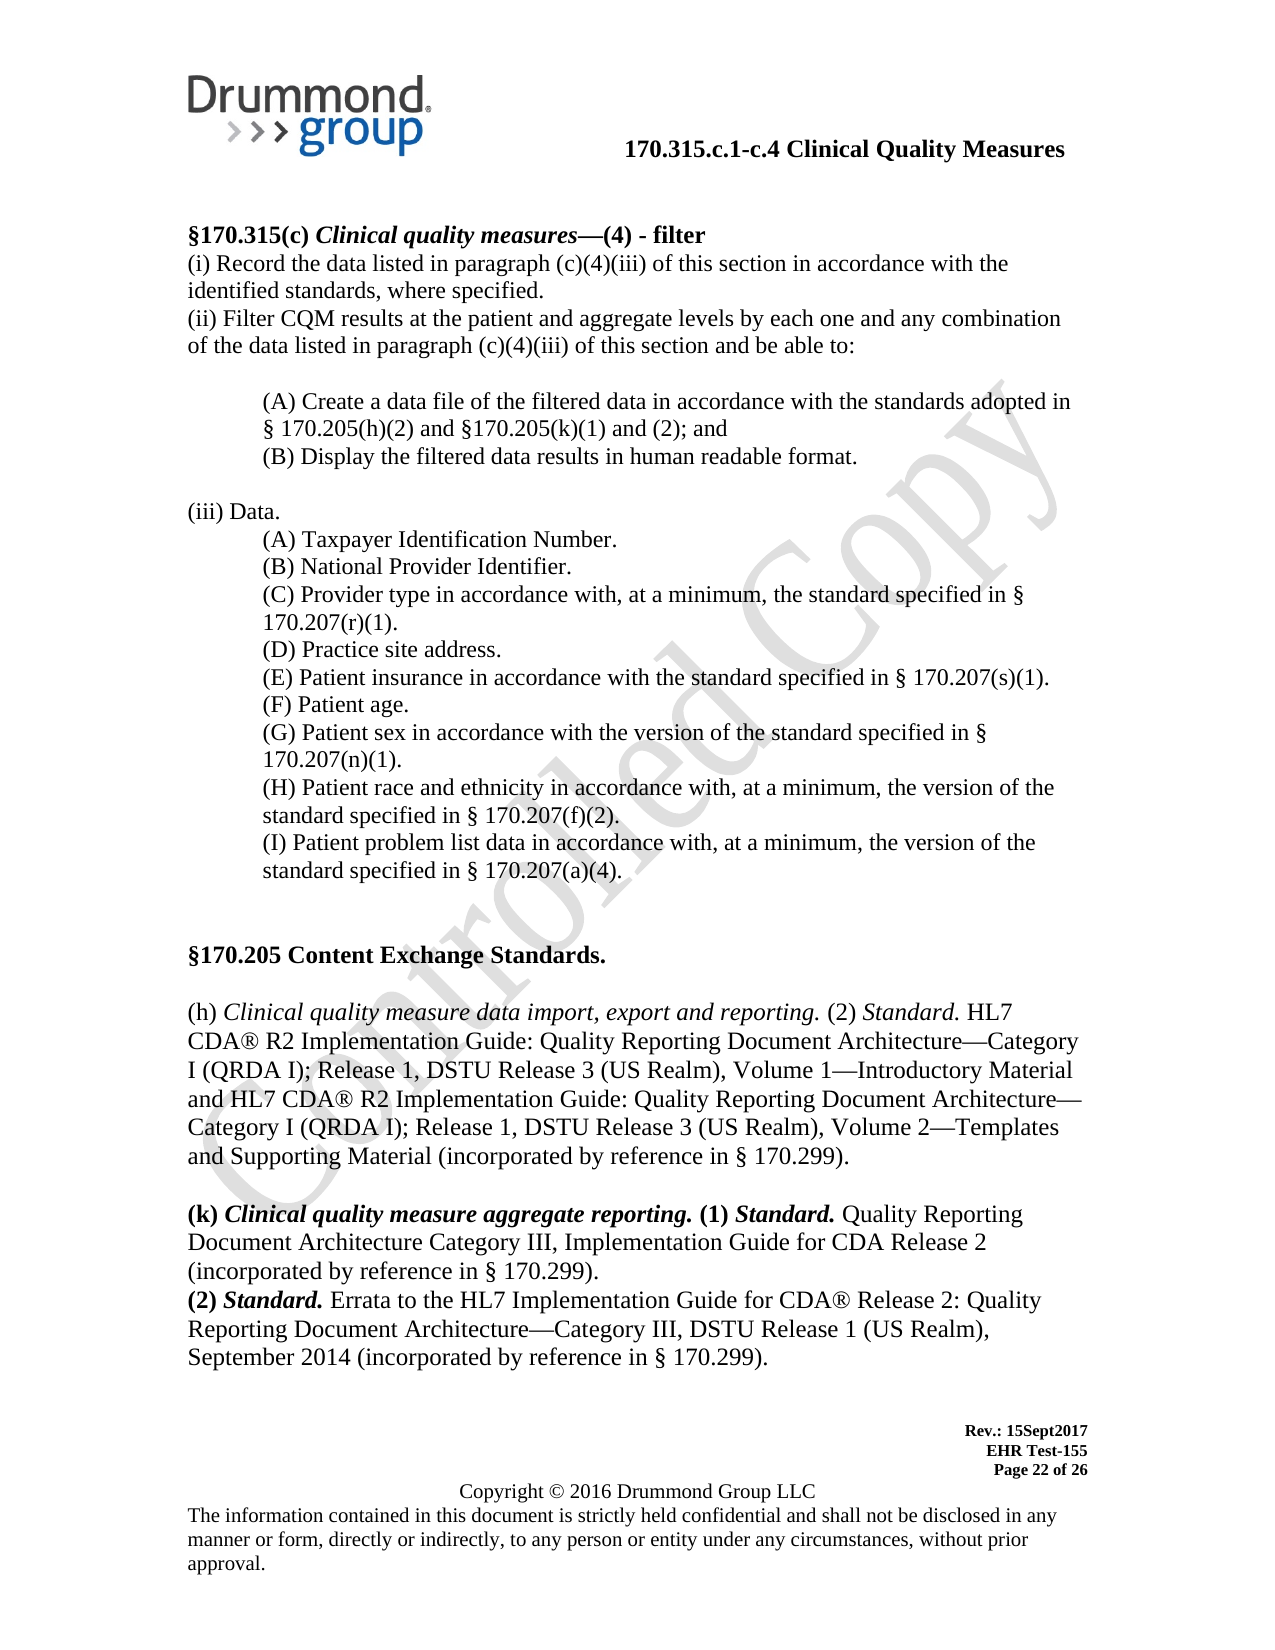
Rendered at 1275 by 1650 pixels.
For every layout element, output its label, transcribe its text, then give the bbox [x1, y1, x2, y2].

picture [187, 75, 433, 157]
text (A) Create a data file of the filtered data in accordance with the standards adopted in § 170.205(h)(2) and §170.205(k)(1) and (2); and [262, 387, 1087, 442]
text (H) Patient race and ethnicity in accordance with, at a minimum, the version of the standard specified in § 170.207(f)(2). [262, 773, 1087, 828]
text §170.315(c) Clinical quality measures—(4) - filter [187, 220, 1087, 249]
text (k) Clinical quality measure aggregate reporting. (1) Standard. Quality Reporting Document Architecture Category III, Implementation Guide for CDA Release 2 (incorporated by reference in § 170.299). [187, 1199, 1087, 1285]
text (F) Patient age. [262, 690, 1087, 718]
text (E) Patient insurance in accordance with the standard specified in § 170.207(s)(1). [262, 663, 1087, 690]
text (h) Clinical quality measure data import, export and reporting. (2) Standard. HL7 CDA® R2 Implementation Guide: Quality Reporting Document Architecture—Category I (QRDA I); Release 1, DSTU Release 3 (US Realm), Volume 1—Introductory Material and HL7 CDA® R2 Implementation Guide: Quality Reporting Document Architecture—Category I (QRDA I); Release 1, DSTU Release 3 (US Realm), Volume 2—Templates and Supporting Material (incorporated by reference in § 170.299). [187, 997, 1087, 1170]
text (iii) Data. [187, 497, 1087, 525]
text (B) Display the filtered data results in human readable format. [262, 442, 1087, 469]
text (A) Taxpayer Identification Number. [262, 525, 1087, 552]
text (B) National Provider Identifier. [262, 552, 1087, 580]
text (i) Record the data listed in paragraph (c)(4)(iii) of this section in accordance with the identified standards, where specified. [187, 249, 1087, 304]
text §170.205 Content Exchange Standards. [187, 940, 1087, 969]
text (C) Provider type in accordance with, at a minimum, the standard specified in § 170.207(r)(1). [262, 580, 1087, 635]
text (D) Practice site address. [262, 635, 1087, 663]
text (I) Patient problem list data in accordance with, at a minimum, the version of the standard specified in § 170.207(a)(4). [262, 828, 1087, 883]
text (2) Standard. Errata to the HL7 Implementation Guide for CDA® Release 2: Quality Reporting Document Architecture—Category III, DSTU Release 1 (US Realm), September 2014 (incorporated by reference in § 170.299). [187, 1285, 1087, 1371]
text (G) Patient sex in accordance with the version of the standard specified in § 170.207(n)(1). [262, 718, 1087, 773]
text (ii) Filter CQM results at the patient and aggregate levels by each one and any combination of the data listed in paragraph (c)(4)(iii) of this section and be able to: [187, 304, 1087, 359]
